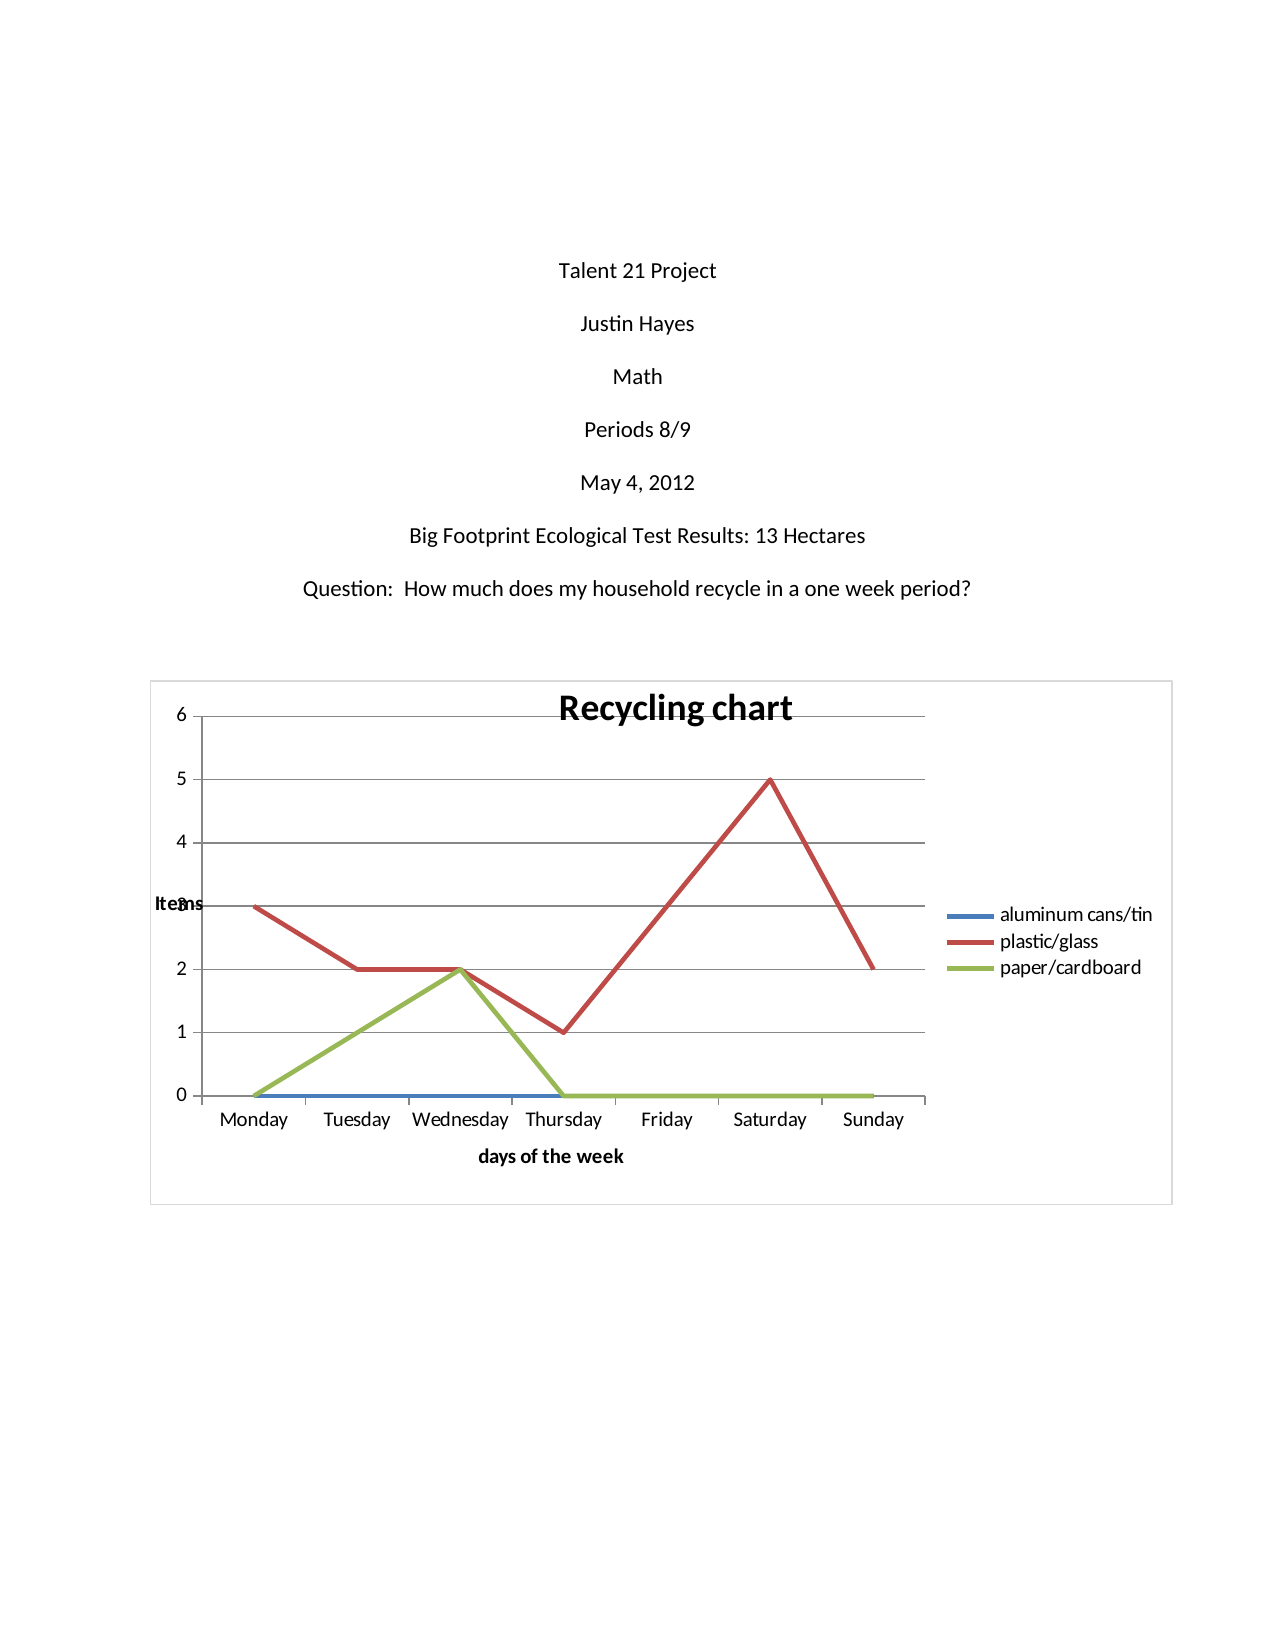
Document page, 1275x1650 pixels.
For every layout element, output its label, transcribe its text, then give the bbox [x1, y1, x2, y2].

text Question: How much does my household recycle in a one week period? [150, 574, 1125, 602]
text Big Footprint Ecological Test Results: 13 Hectares [150, 521, 1125, 549]
text May 4, 2012 [150, 468, 1125, 496]
text Justin Hayes [150, 309, 1125, 337]
text Periods 8/9 [150, 415, 1125, 443]
text Talent 21 Project [150, 256, 1125, 284]
text Math [150, 362, 1125, 390]
